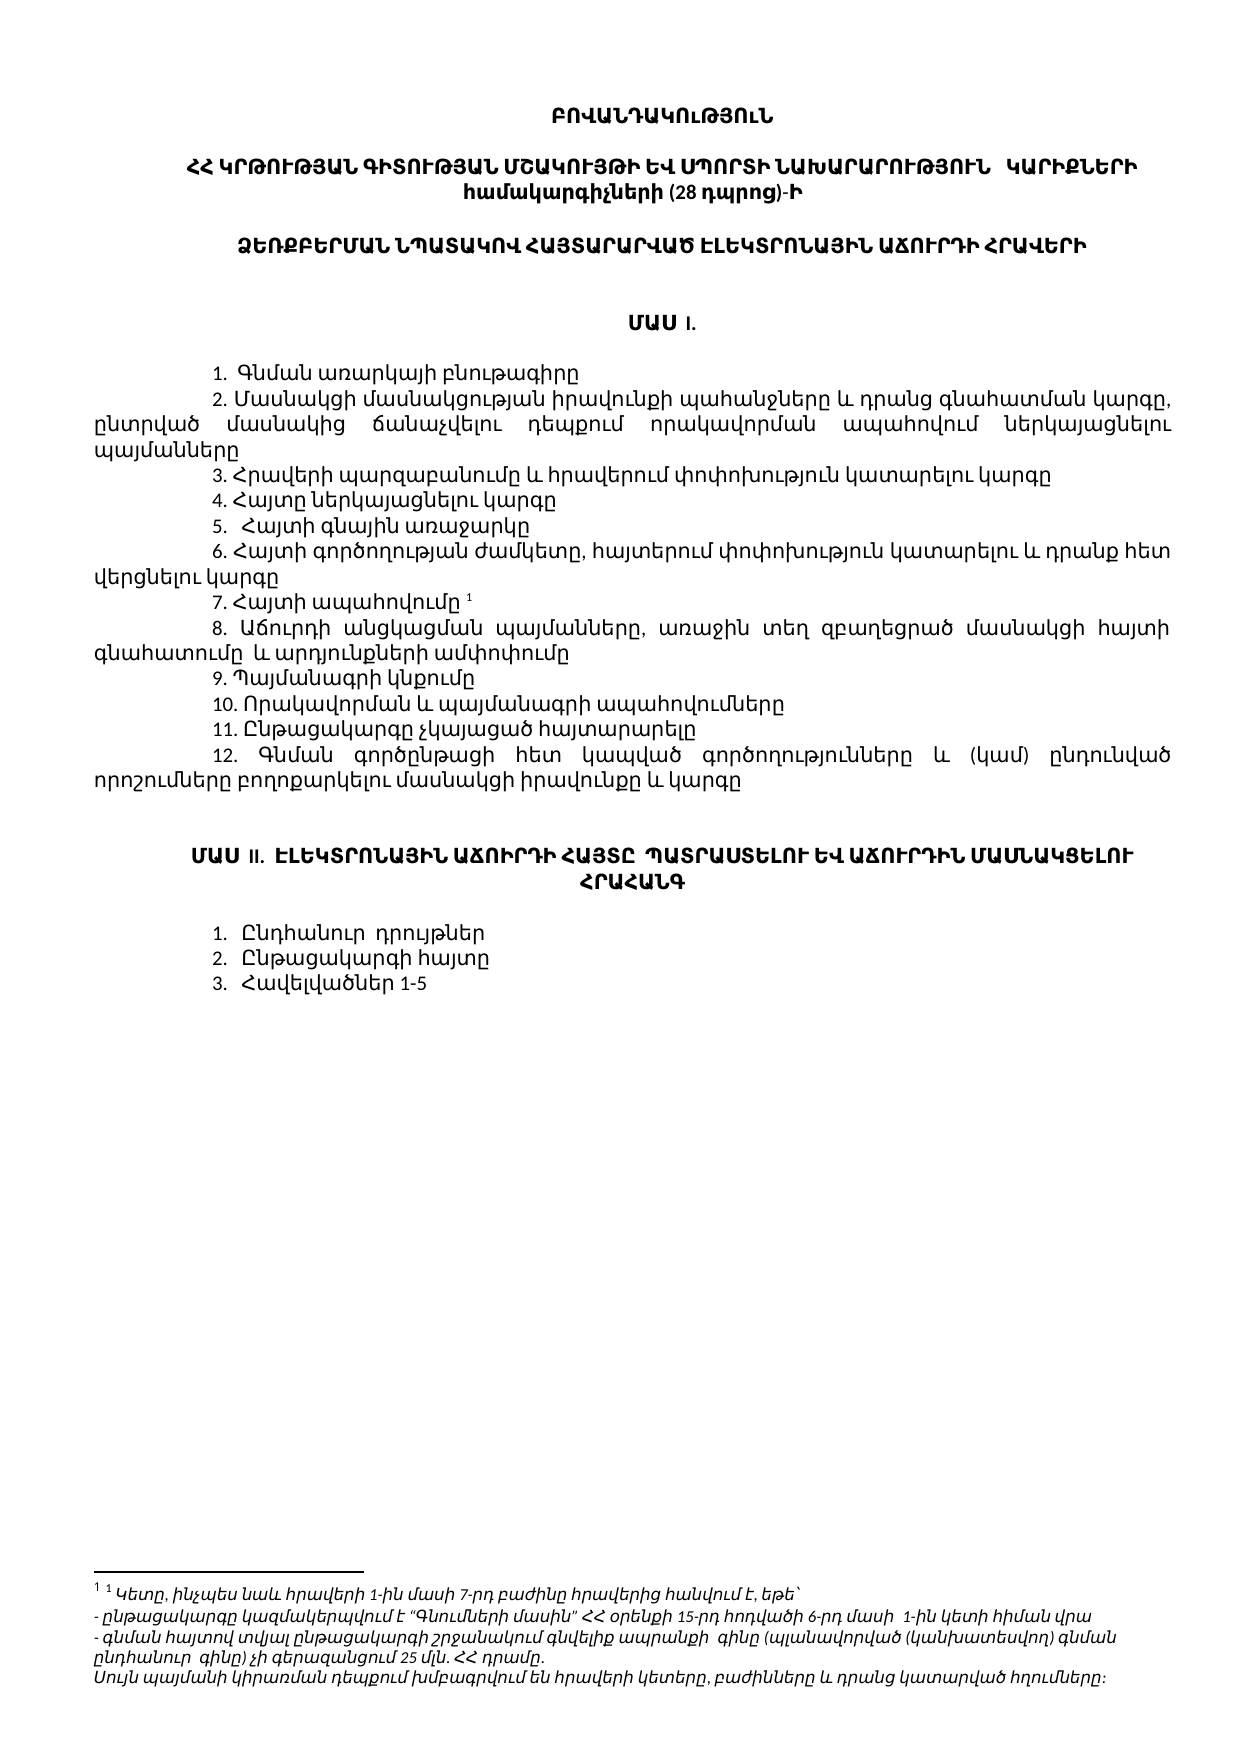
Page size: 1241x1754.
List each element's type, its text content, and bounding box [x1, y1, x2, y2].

text ՄԱՍ I. [94, 310, 1171, 335]
text 12. Գնման գործընթացի հետ կապված գործողությունները և (կամ) ընդունված որոշումները բողոքարկելու մասնակցի իրավունքը և կարգը [94, 742, 1171, 793]
text ԲՈՎԱՆԴԱԿՈւԹՅՈւՆ [94, 103, 1171, 128]
text 8. Աճուրդի անցկացման պայմանները, առաջին տեղ զբաղեցրած մասնակցի հայտի գնահատումը և արդյունքների ամփոփումը [94, 615, 1171, 666]
text 5. Հայտի գնային առաջարկը [94, 513, 1171, 538]
text 7. Հայտի ապահովումը 1 [94, 589, 1171, 615]
text 2. Մասնակցի մասնակցության իրավունքի պահանջները և դրանց գնահատման կարգը, ընտրված մասնակից ճանաչվելու դեպքում որակավորման ապահովում ներկայացնելու պայմանները [94, 386, 1171, 462]
text 1. Գնման առարկայի բնութագիրը [94, 361, 1171, 386]
text 3. Հրավերի պարզաբանումը և հրավերում փոփոխություն կատարելու կարգը [94, 462, 1171, 488]
text ՁԵՌՔԲԵՐՄԱՆ ՆՊԱՏԱԿՈՎ ՀԱՅՏԱՐԱՐՎԱԾ ԷԼԵԿՏՐՈՆԱՅԻՆ ԱՃՈՒՐԴԻ ՀՐԱՎԵՐԻ [94, 233, 1171, 259]
text ՀՀ ԿՐԹՈՒԹՅԱՆ ԳԻՏՈՒԹՅԱՆ ՄՇԱԿՈՒՅԹԻ ԵՎ ՍՊՈՐՏԻ ՆԱԽԱՐԱՐՈՒԹՅՈՒՆ ԿԱՐԻՔՆԵՐԻ համակարգիչների (28 դպրոց)-Ի [94, 154, 1171, 205]
text 4. Հայտը ներկայացնելու կարգը [94, 488, 1171, 513]
text ՄԱՍ II. ԷԼԵԿՏՐՈՆԱՅԻՆ ԱՃՈԻՐԴԻ ՀԱՅՏԸ ՊԱՏՐԱՍՏԵԼՈՒ ԵՎ ԱՃՈՒՐԴԻՆ ՄԱՍՆԱԿՑԵԼՈՒ ՀՐԱՀԱՆԳ [94, 843, 1171, 894]
text 2. Ընթացակարգի հայտը [94, 945, 1171, 971]
text 1. Ընդհանուր դրույթներ [94, 920, 1171, 945]
text 6. Հայտի գործողության ժամկետը, հայտերում փոփոխություն կատարելու և դրանք հետ վերցնելու կարգը [94, 538, 1171, 589]
text 10. Որակավորման և պայմանագրի ապահովումները [94, 691, 1171, 716]
text 3. Հավելվածներ 1-5 [94, 971, 1171, 996]
text 11. Ընթացակարգը չկայացած հայտարարելը [94, 716, 1171, 742]
text 9. Պայմանագրի կնքումը [94, 666, 1171, 691]
